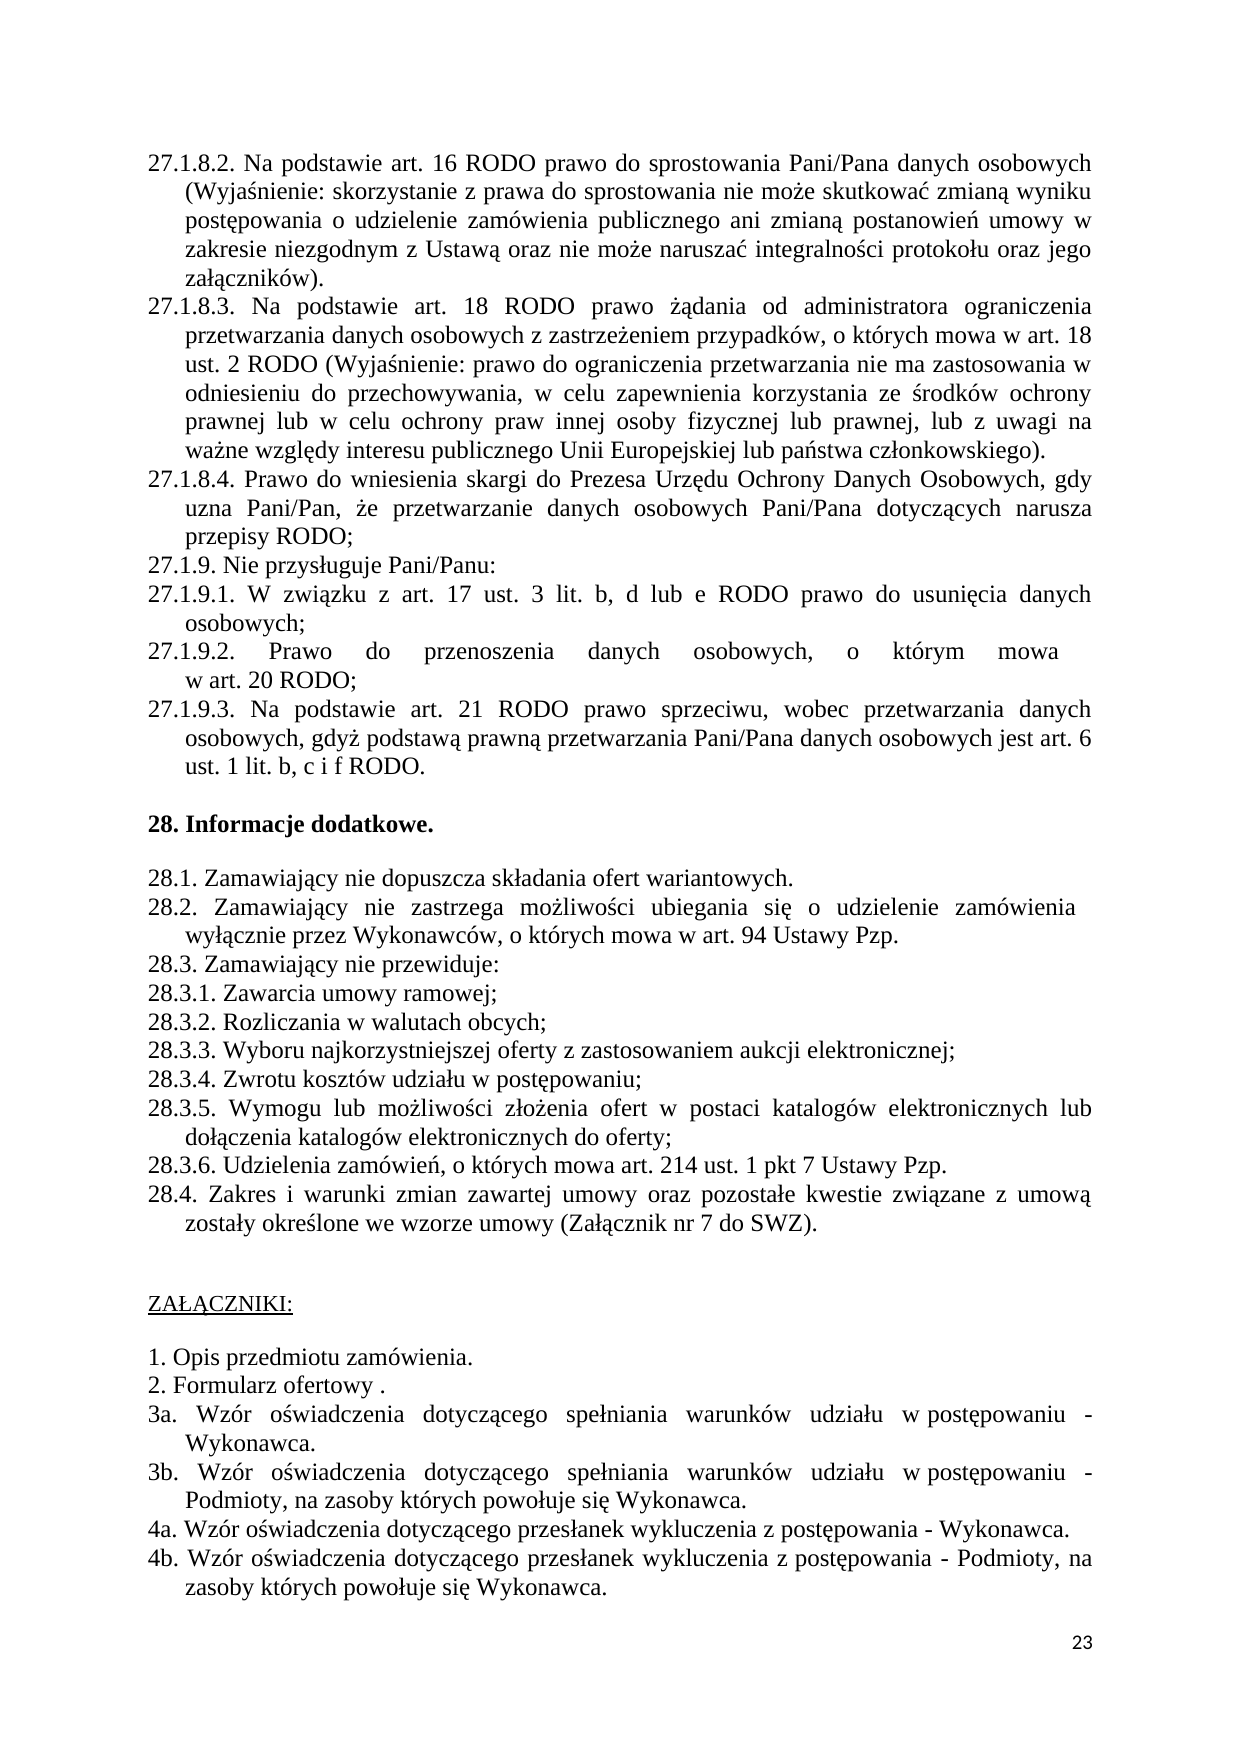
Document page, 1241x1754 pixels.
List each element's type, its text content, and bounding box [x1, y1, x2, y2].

text 28.4. Zakres i warunki zmian zawartej umowy oraz pozostałe kwestie związane z umową zostały określone we wzorze umowy (Załącznik nr 7 do SWZ). [148, 1179, 1093, 1237]
text 28.1. Zamawiający nie dopuszcza składania ofert wariantowych. [148, 863, 1093, 892]
text 27.1.8.4. Prawo do wniesienia skargi do Prezesa Urzędu Ochrony Danych Osobowych, gdy uzna Pani/Pan, że przetwarzanie danych osobowych Pani/Pana dotyczących narusza przepisy RODO; [148, 464, 1093, 550]
text 1. Opis przedmiotu zamówienia. [148, 1342, 1093, 1371]
text 2. Formularz ofertowy . [148, 1371, 1093, 1399]
text 27.1.9.2. Prawo do przenoszenia danych osobowych, o którym mowa w art. 20 RODO; [148, 636, 1093, 694]
text 28.3.3. Wyboru najkorzystniejszej oferty z zastosowaniem aukcji elektronicznej; [148, 1036, 1093, 1064]
text 27.1.8.3. Na podstawie art. 18 RODO prawo żądania od administratora ograniczenia przetwarzania danych osobowych z zastrzeżeniem przypadków, o których mowa w art. 18 ust. 2 RODO (Wyjaśnienie: prawo do ograniczenia przetwarzania nie ma zastosowania w odniesieniu do przechowywania, w celu zapewnienia korzystania ze środków ochrony prawnej lub w celu ochrony praw innej osoby fizycznej lub prawnej, lub z uwagi na ważne względy interesu publicznego Unii Europejskiej lub państwa członkowskiego). [148, 291, 1093, 464]
text 3b. Wzór oświadczenia dotyczącego spełniania warunków udziału w postępowaniu - Podmioty, na zasoby których powołuje się Wykonawca. [148, 1457, 1093, 1514]
text 28.3.1. Zawarcia umowy ramowej; [148, 978, 1093, 1007]
text 28.3.2. Rozliczania w walutach obcych; [148, 1007, 1093, 1036]
text 28.3.5. Wymogu lub możliwości złożenia ofert w postaci katalogów elektronicznych lub dołączenia katalogów elektronicznych do oferty; [148, 1093, 1093, 1151]
text 28.2. Zamawiający nie zastrzega możliwości ubiegania się o udzielenie zamówienia wyłącznie przez Wykonawców, o których mowa w art. 94 Ustawy Pzp. [148, 892, 1093, 949]
text 4a. Wzór oświadczenia dotyczącego przesłanek wykluczenia z postępowania - Wykonawca. [148, 1514, 1093, 1543]
text 3a. Wzór oświadczenia dotyczącego spełniania warunków udziału w postępowaniu - Wykonawca. [148, 1399, 1093, 1457]
text 27.1.9.1. W związku z art. 17 ust. 3 lit. b, d lub e RODO prawo do usunięcia danych osobowych; [148, 579, 1093, 636]
text 28. Informacje dodatkowe. [148, 809, 1093, 838]
text 27.1.9.3. Na podstawie art. 21 RODO prawo sprzeciwu, wobec przetwarzania danych osobowych, gdyż podstawą prawną przetwarzania Pani/Pana danych osobowych jest art. 6 ust. 1 lit. b, c i f RODO. [148, 694, 1093, 780]
text 28.3.4. Zwrotu kosztów udziału w postępowaniu; [148, 1064, 1093, 1093]
text 4b. Wzór oświadczenia dotyczącego przesłanek wykluczenia z postępowania - Podmioty, na zasoby których powołuje się Wykonawca. [148, 1543, 1093, 1601]
text ZAŁĄCZNIKI: [148, 1291, 1093, 1317]
text 27.1.9. Nie przysługuje Pani/Panu: [148, 550, 1093, 579]
text 28.3. Zamawiający nie przewiduje: [148, 949, 1093, 978]
text 27.1.8.2. Na podstawie art. 16 RODO prawo do sprostowania Pani/Pana danych osobowych (Wyjaśnienie: skorzystanie z prawa do sprostowania nie może skutkować zmianą wyniku postępowania o udzielenie zamówienia publicznego ani zmianą postanowień umowy w zakresie niezgodnym z Ustawą oraz nie może naruszać integralności protokołu oraz jego załączników). [148, 148, 1093, 291]
text 28.3.6. Udzielenia zamówień, o których mowa art. 214 ust. 1 pkt 7 Ustawy Pzp. [148, 1151, 1093, 1179]
